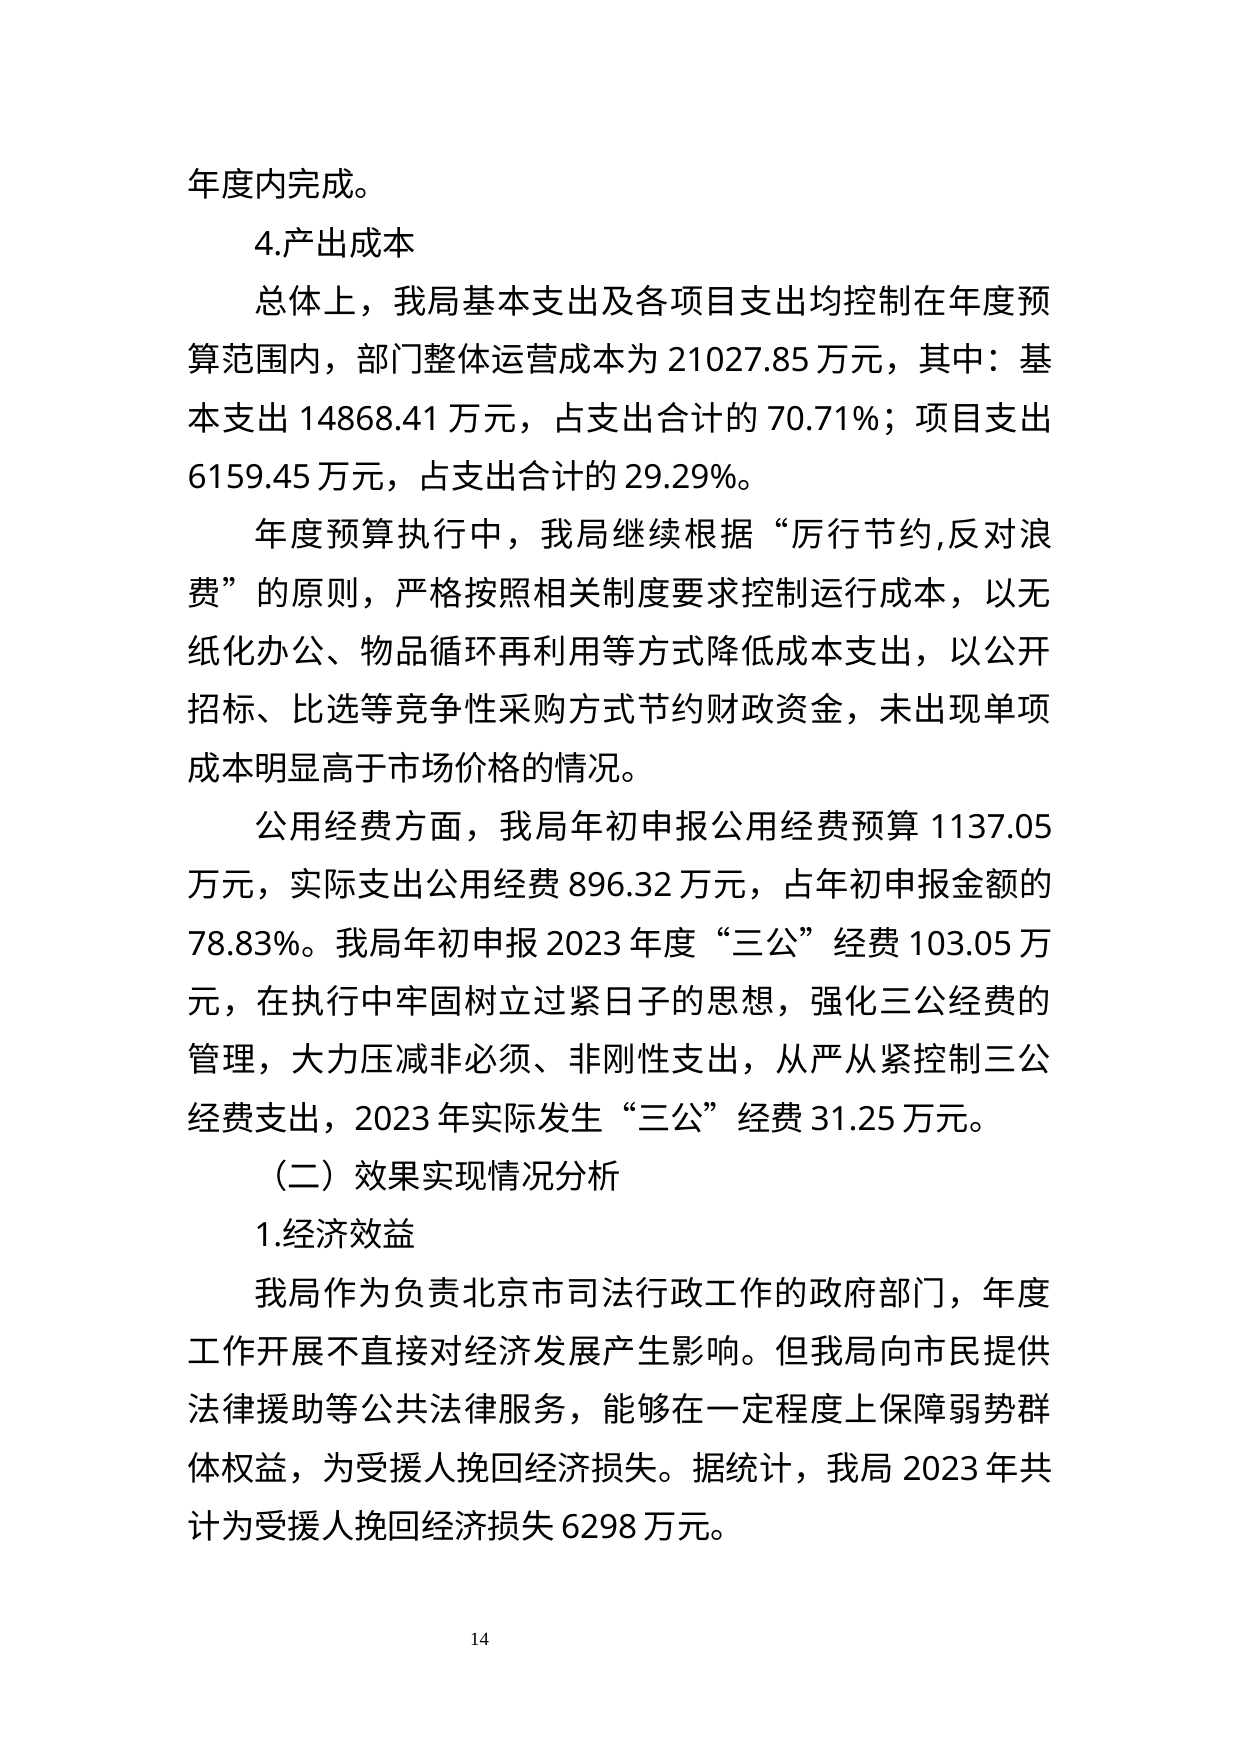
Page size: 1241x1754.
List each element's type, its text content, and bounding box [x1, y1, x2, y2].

text 总体上，我局基本支出及各项目支出均控制在年度预算范围内，部门整体运营成本为21027.85万元，其中：基本支出14868.41万元，占支出合计的70.71%；项目支出6159.45万元，占支出合计的29.29%。 [187, 267, 1053, 500]
text 我局作为负责北京市司法行政工作的政府部门，年度工作开展不直接对经济发展产生影响。但我局向市民提供法律援助等公共法律服务，能够在一定程度上保障弱势群体权益，为受援人挽回经济损失。据统计，我局2023年共计为受援人挽回经济损失6298万元。 [187, 1258, 1053, 1550]
text 1.经济效益 [187, 1200, 1053, 1258]
text 年度预算执行中，我局继续根据“厉行节约,反对浪费”的原则，严格按照相关制度要求控制运行成本，以无纸化办公、物品循环再利用等方式降低成本支出，以公开招标、比选等竞争性采购方式节约财政资金，未出现单项成本明显高于市场价格的情况。 [187, 500, 1053, 792]
text 4.产出成本 [187, 208, 1053, 267]
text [187, 150, 1053, 208]
text 公用经费方面，我局年初申报公用经费预算1137.05万元，实际支出公用经费896.32万元，占年初申报金额的78.83%。我局年初申报2023年度“三公”经费103.05万元，在执行中牢固树立过紧日子的思想，强化三公经费的管理，大力压减非必须、非刚性支出，从严从紧控制三公经费支出，2023年实际发生“三公”经费31.25万元。 [187, 792, 1053, 1142]
text （二）效果实现情况分析 [187, 1142, 1053, 1200]
